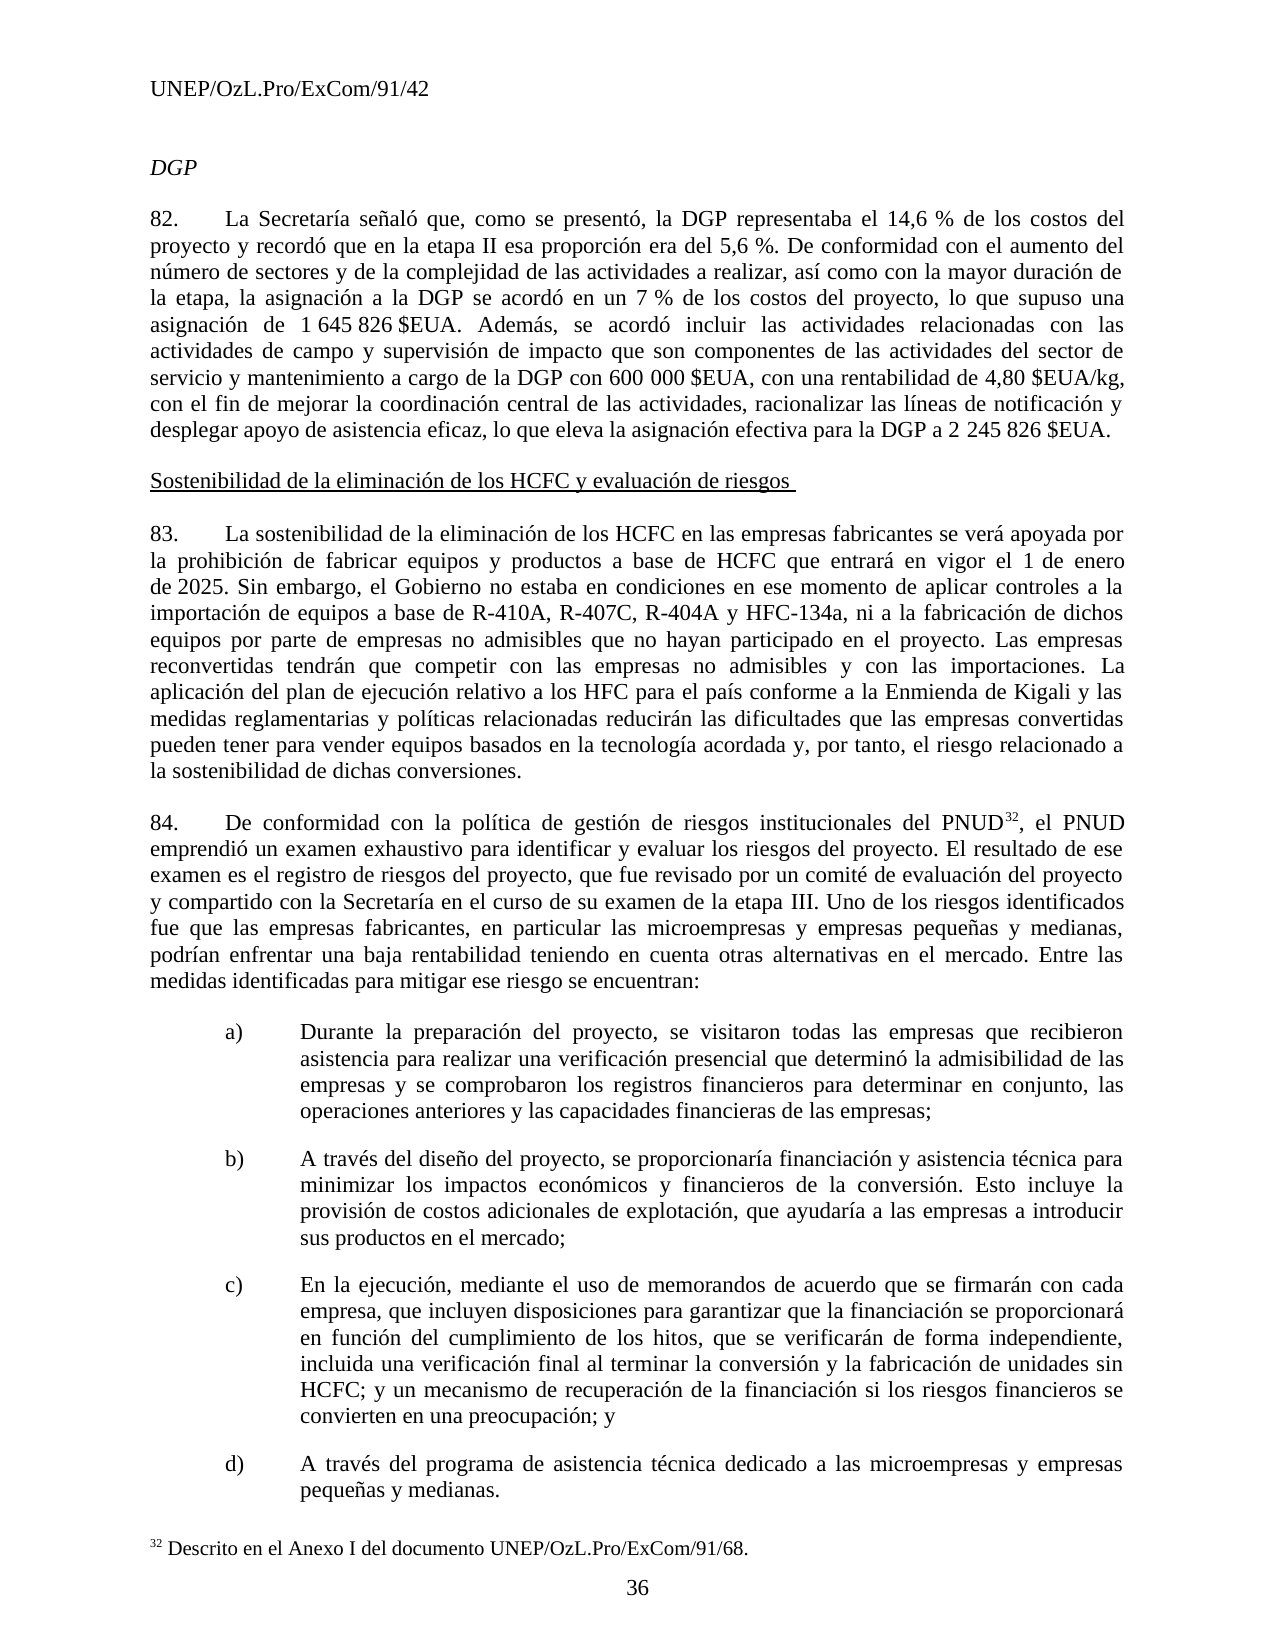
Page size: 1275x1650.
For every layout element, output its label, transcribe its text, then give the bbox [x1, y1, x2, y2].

list En la ejecución, mediante el uso de memorandos de acuerdo que se firmarán con cada empresa, que incluyen disposiciones para garantizar que la financiación se proporcionará en función del cumplimiento de los hitos, que se verificarán de forma independiente, incluida una verificación final al terminar la conversión y la fabricación de unidades sin HCFC; y un mecanismo de recuperación de la financiación si los riesgos financieros se convierten en una preocupación; y [225, 1271, 1125, 1429]
text DGP [150, 154, 1125, 180]
list A través del programa de asistencia técnica dedicado a las microempresas y empresas pequeñas y medianas. [225, 1450, 1125, 1502]
list Durante la preparación del proyecto, se visitaron todas las empresas que recibieron asistencia para realizar una verificación presencial que determinó la admisibilidad de las empresas y se comprobaron los registros financieros para determinar en conjunto, las operaciones anteriores y las capacidades financieras de las empresas; [225, 1018, 1125, 1124]
list La sostenibilidad de la eliminación de los HCFC en las empresas fabricantes se verá apoyada por la prohibición de fabricar equipos y productos a base de HCFC que entrará en vigor el 1 de enero de 2025. Sin embargo, el Gobierno no estaba en condiciones en ese momento de aplicar controles a la importación de equipos a base de R-410A, R-407C, R-404A y HFC-134a, ni a la fabricación de dichos equipos por parte de empresas no admisibles que no hayan participado en el proyecto. Las empresas reconvertidas tendrán que competir con las empresas no admisibles y con las importaciones. La aplicación del plan de ejecución relativo a los HFC para el país conforme a la Enmienda de Kigali y las medidas reglamentarias y políticas relacionadas reducirán las dificultades que las empresas convertidas pueden tener para vender equipos basados en la tecnología acordada y, por tanto, el riesgo relacionado a la sostenibilidad de dichas conversiones. [150, 520, 1125, 784]
text Sostenibilidad de la eliminación de los HCFC y evaluación de riesgos [150, 468, 1125, 494]
list A través del diseño del proyecto, se proporcionaría financiación y asistencia técnica para minimizar los impactos económicos y financieros de la conversión. Esto incluye la provisión de costos adicionales de explotación, que ayudaría a las empresas a introducir sus productos en el mercado; [225, 1144, 1125, 1250]
list De conformidad con la política de gestión de riesgos institucionales del PNUD, el PNUD emprendió un examen exhaustivo para identificar y evaluar los riesgos del proyecto. El resultado de ese examen es el registro de riesgos del proyecto, que fue revisado por un comité de evaluación del proyecto y compartido con la Secretaría en el curso de su examen de la etapa III. Uno de los riesgos identificados fue que las empresas fabricantes, en particular las microempresas y empresas pequeñas y medianas, podrían enfrentar una baja rentabilidad teniendo en cuenta otras alternativas en el mercado. Entre las medidas identificadas para mitigar ese riesgo se encuentran: [150, 809, 1125, 993]
list La Secretaría señaló que, como se presentó, la DGP representaba el 14,6 % de los costos del proyecto y recordó que en la etapa II esa proporción era del 5,6 %. De conformidad con el aumento del número de sectores y de la complejidad de las actividades a realizar, así como con la mayor duración de la etapa, la asignación a la DGP se acordó en un 7 % de los costos del proyecto, lo que supuso una asignación de 1 645 826 $EUA. Además, se acordó incluir las actividades relacionadas con las actividades de campo y supervisión de impacto que son componentes de las actividades del sector de servicio y mantenimiento a cargo de la DGP con 600 000 $EUA, con una rentabilidad de 4,80 $EUA/kg, con el fin de mejorar la coordinación central de las actividades, racionalizar las líneas de notificación y desplegar apoyo de asistencia eficaz, lo que eleva la asignación efectiva para la DGP a 2 245 826 $EUA. [150, 205, 1125, 443]
